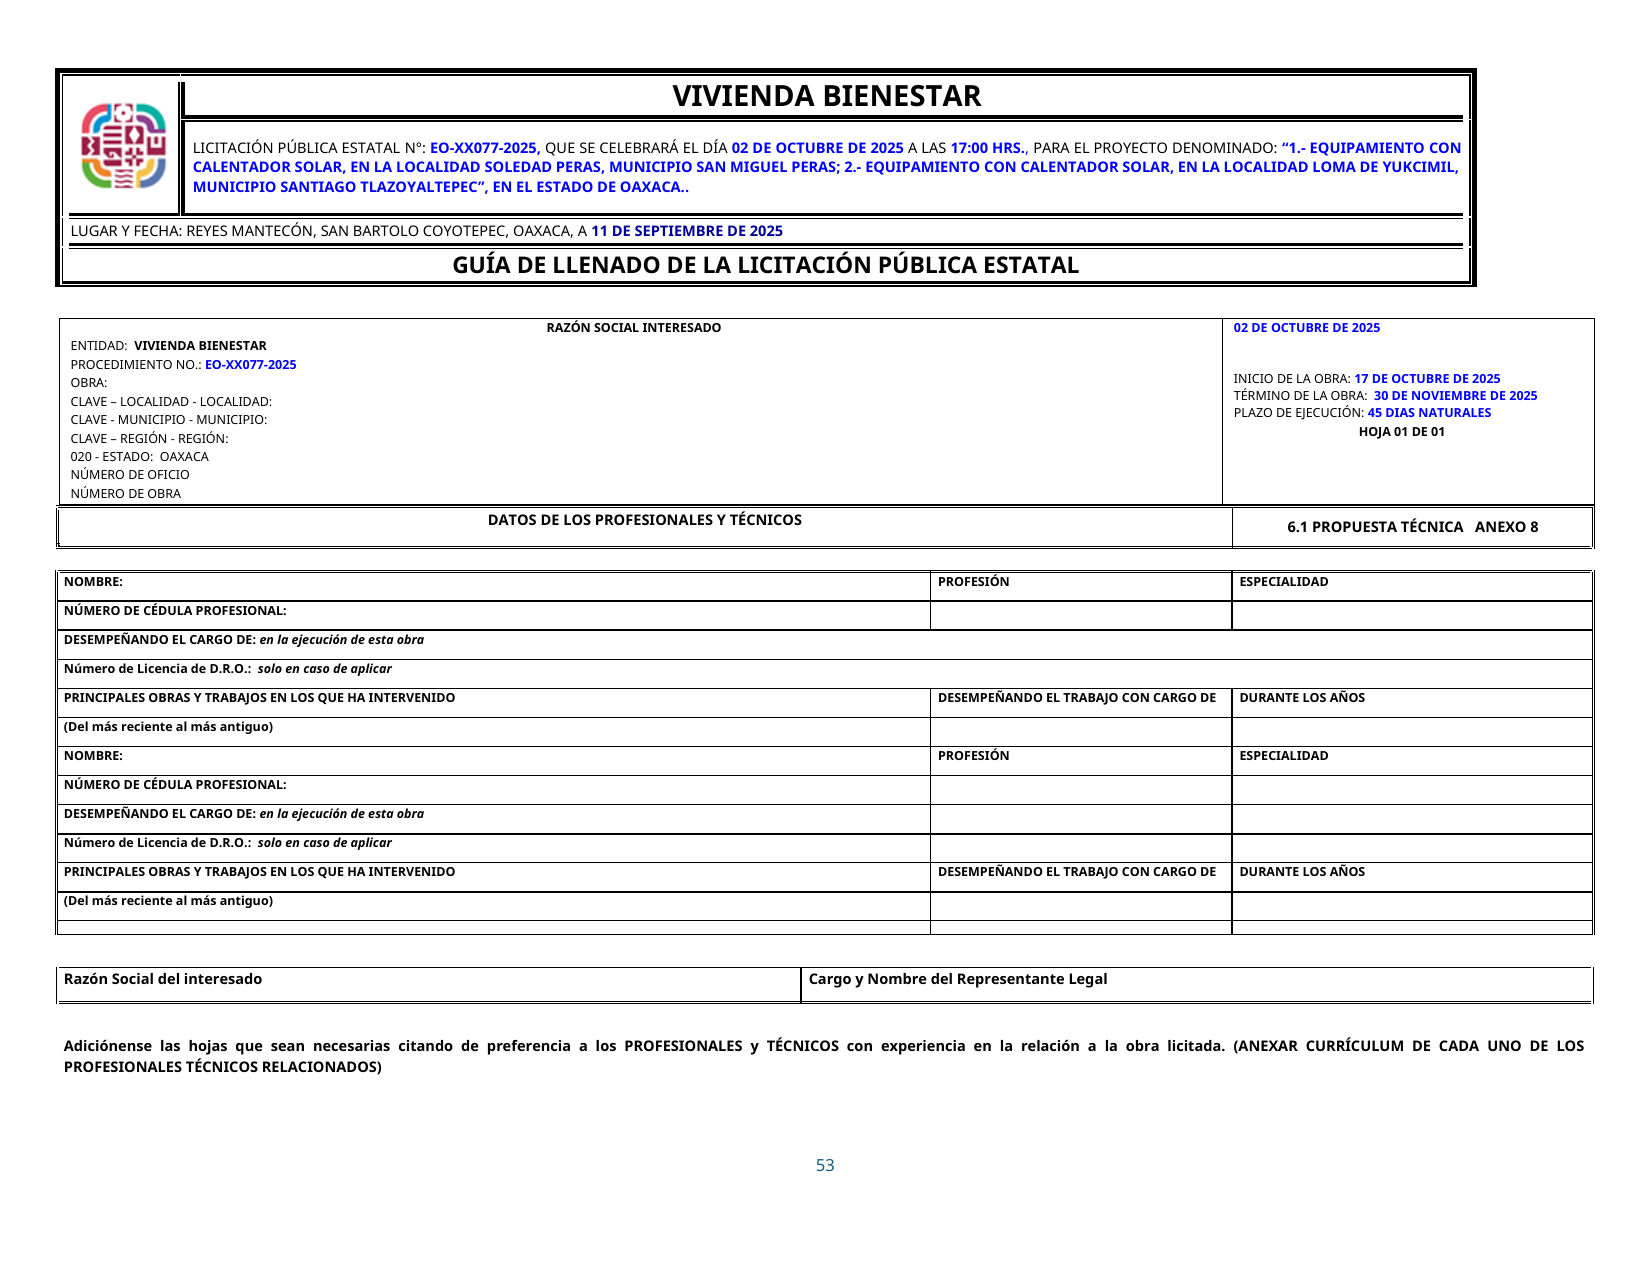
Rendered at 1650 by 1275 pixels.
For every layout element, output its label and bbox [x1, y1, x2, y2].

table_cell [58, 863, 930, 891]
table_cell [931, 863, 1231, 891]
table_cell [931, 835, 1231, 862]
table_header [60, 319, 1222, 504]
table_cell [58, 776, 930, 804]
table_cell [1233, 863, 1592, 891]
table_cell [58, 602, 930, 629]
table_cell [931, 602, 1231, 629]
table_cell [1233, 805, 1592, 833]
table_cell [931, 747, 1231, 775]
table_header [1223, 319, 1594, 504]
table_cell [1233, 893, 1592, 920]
picture [70, 95, 177, 194]
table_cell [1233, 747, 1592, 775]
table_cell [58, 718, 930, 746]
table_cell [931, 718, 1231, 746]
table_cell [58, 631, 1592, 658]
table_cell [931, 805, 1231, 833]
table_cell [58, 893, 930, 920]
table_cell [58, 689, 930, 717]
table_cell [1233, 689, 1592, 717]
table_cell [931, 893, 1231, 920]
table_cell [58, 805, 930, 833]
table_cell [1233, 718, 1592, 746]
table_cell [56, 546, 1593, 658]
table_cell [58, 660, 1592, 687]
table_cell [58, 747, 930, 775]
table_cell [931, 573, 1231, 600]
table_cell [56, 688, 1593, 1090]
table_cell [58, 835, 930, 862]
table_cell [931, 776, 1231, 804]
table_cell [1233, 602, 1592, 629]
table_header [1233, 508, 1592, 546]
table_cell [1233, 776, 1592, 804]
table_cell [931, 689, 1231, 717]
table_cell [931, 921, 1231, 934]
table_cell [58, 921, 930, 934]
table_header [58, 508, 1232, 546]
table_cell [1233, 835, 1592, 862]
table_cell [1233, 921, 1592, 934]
